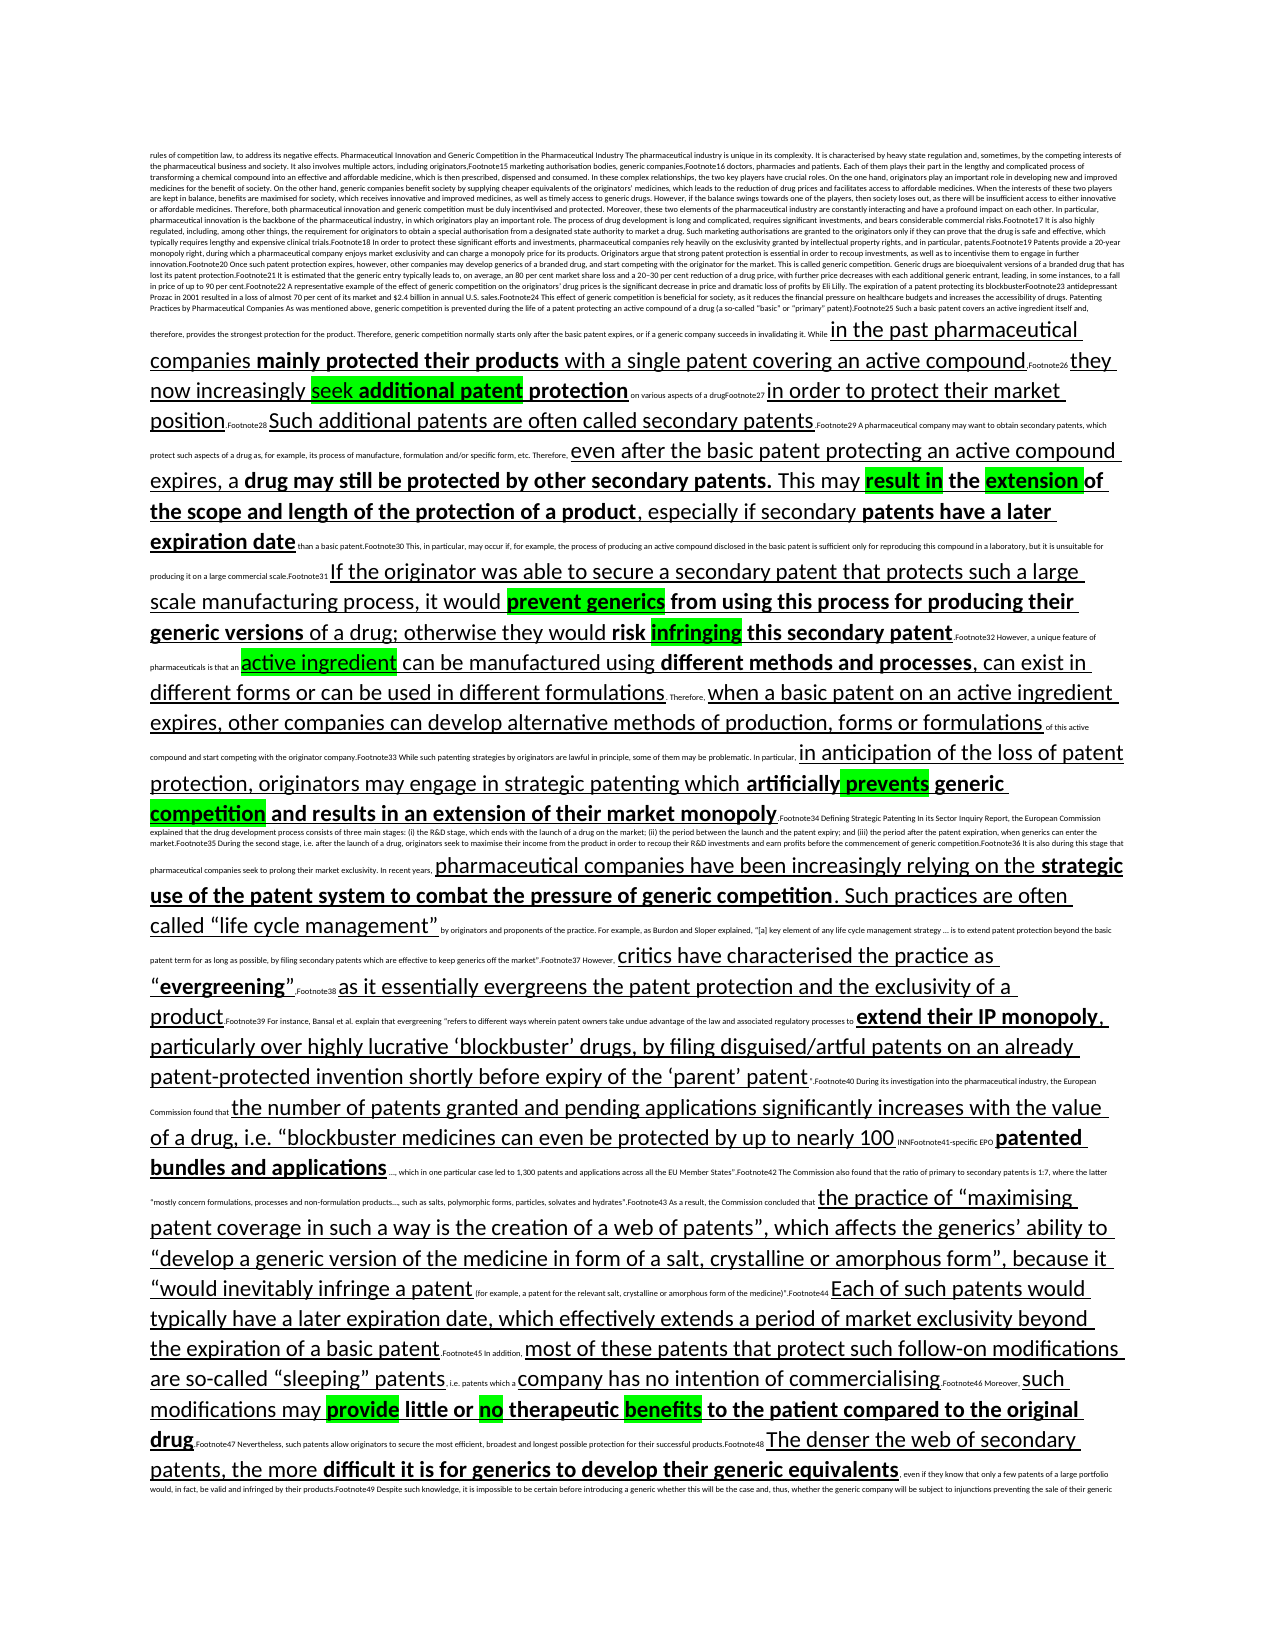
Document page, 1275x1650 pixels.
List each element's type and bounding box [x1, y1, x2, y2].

text [150, 150, 1125, 1494]
